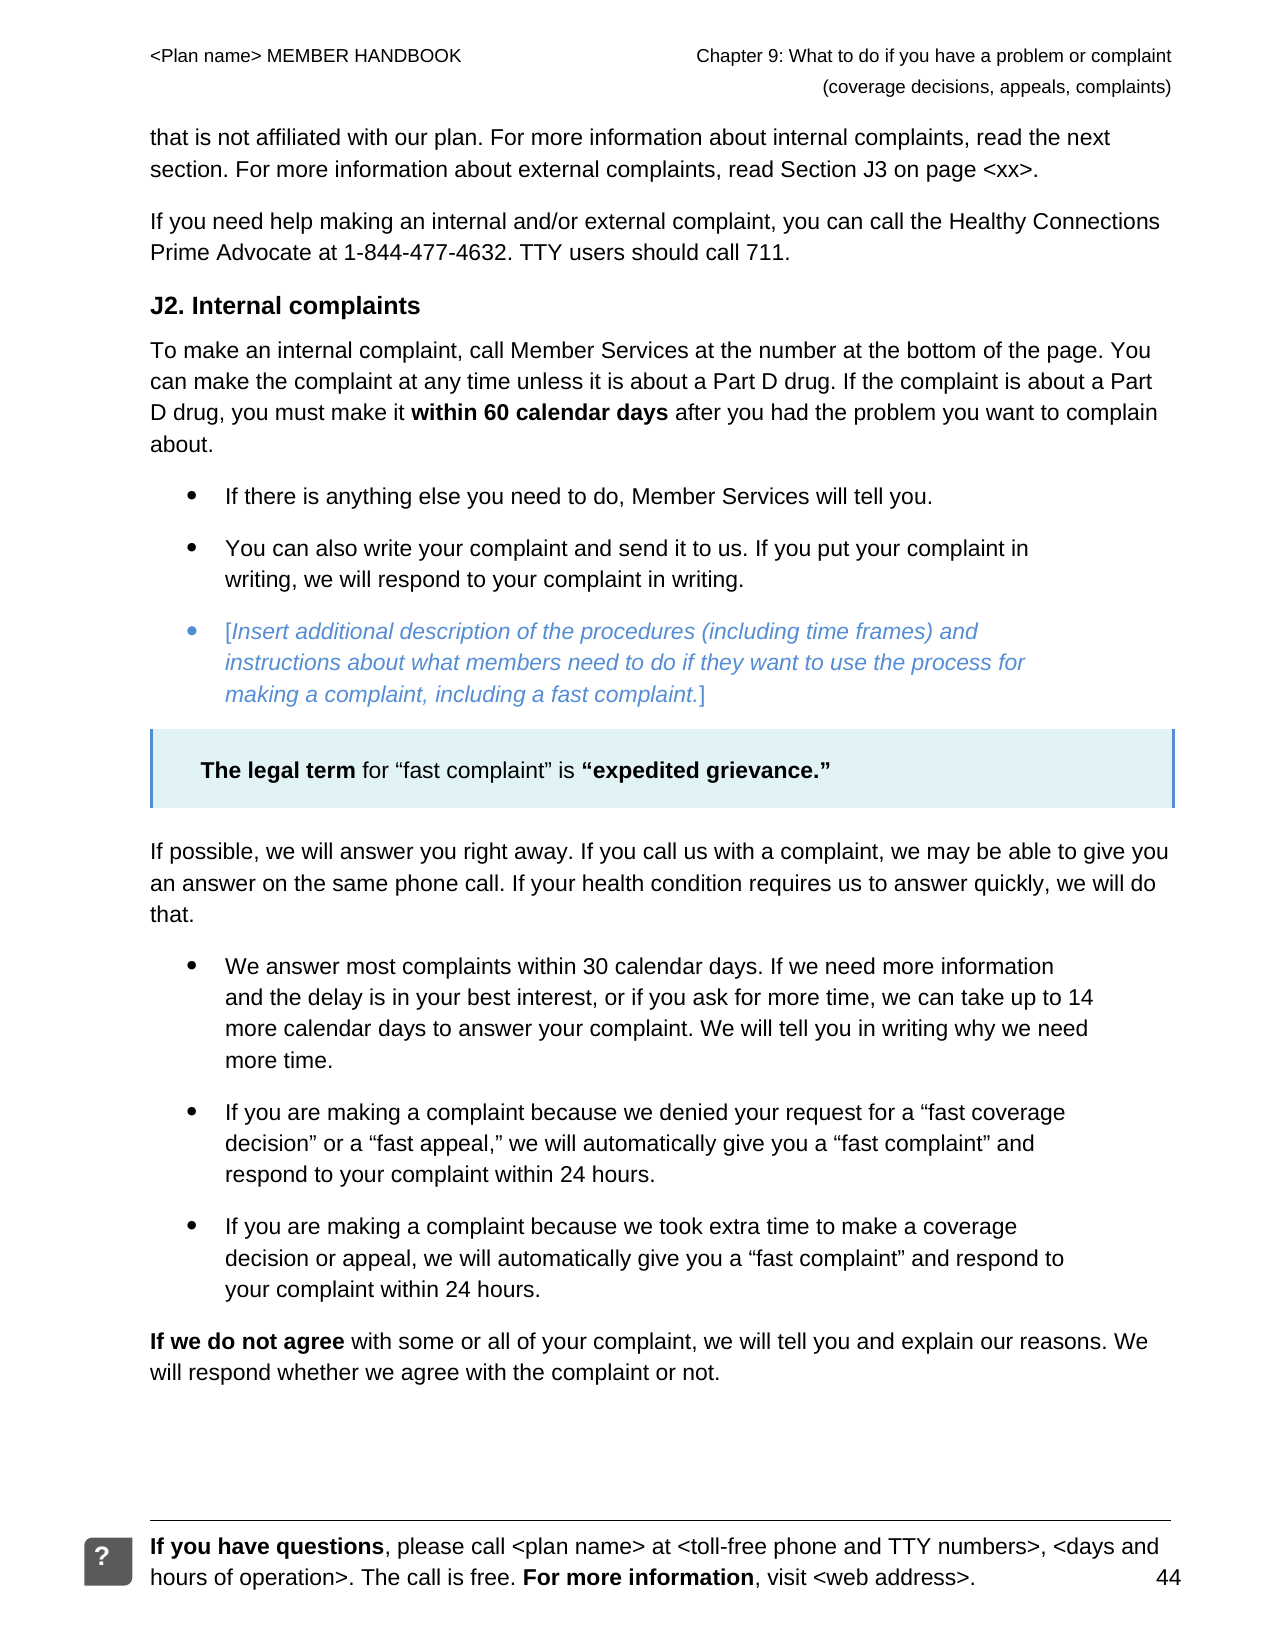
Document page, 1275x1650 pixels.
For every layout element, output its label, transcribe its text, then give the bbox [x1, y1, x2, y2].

list If you are making a complaint because we took extra time to make a coverage decision or appeal, we will automatically give you a “fast complaint” and respond to your complaint within 24 hours. [187, 1210, 1096, 1303]
list [Insert additional description of the procedures (including time frames) and instructions about what members need to do if they want to use the process for making a complaint, including a fast complaint.] [187, 614, 1096, 708]
text If you need help making an internal and/or external complaint, you can call the Healthy Connections Prime Advocate at 1-844-477-4632. TTY users should call 711. [150, 204, 1171, 267]
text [150, 121, 1171, 183]
list We answer most complaints within 30 calendar days. If we need more information and the delay is in your best interest, or if you ask for more time, we can take up to 14 more calendar days to answer your complaint. We will tell you in writing why we need more time. [187, 949, 1096, 1074]
list You can also write your complaint and send it to us. If you put your complaint in writing, we will respond to your complaint in writing. [187, 531, 1096, 594]
subtitle J2. Internal complaints [150, 287, 1096, 321]
text To make an internal complaint, call Member Services at the number at the bottom of the page. You can make the complaint at any time unless it is about a Part D drug. If the complaint is about a Part D drug, you must make it within 60 calendar days after you had the problem you want to complain about. [150, 333, 1171, 458]
list If you are making a complaint because we denied your request for a “fast coverage decision” or a “fast appeal,” we will automatically give you a “fast complaint” and respond to your complaint within 24 hours. [187, 1095, 1096, 1189]
text If possible, we will answer you right away. If you call us with a complaint, we may be able to give you an answer on the same phone call. If your health condition requires us to answer quickly, we will do that. [150, 835, 1171, 928]
table_header The legal term for “fast complaint” is “expedited grievance.” [153, 732, 1172, 805]
text If we do not agree with some or all of your complaint, we will tell you and explain our reasons. We will respond whether we agree with the complaint or not. [150, 1324, 1171, 1387]
list If there is anything else you need to do, Member Services will tell you. [187, 479, 1096, 510]
